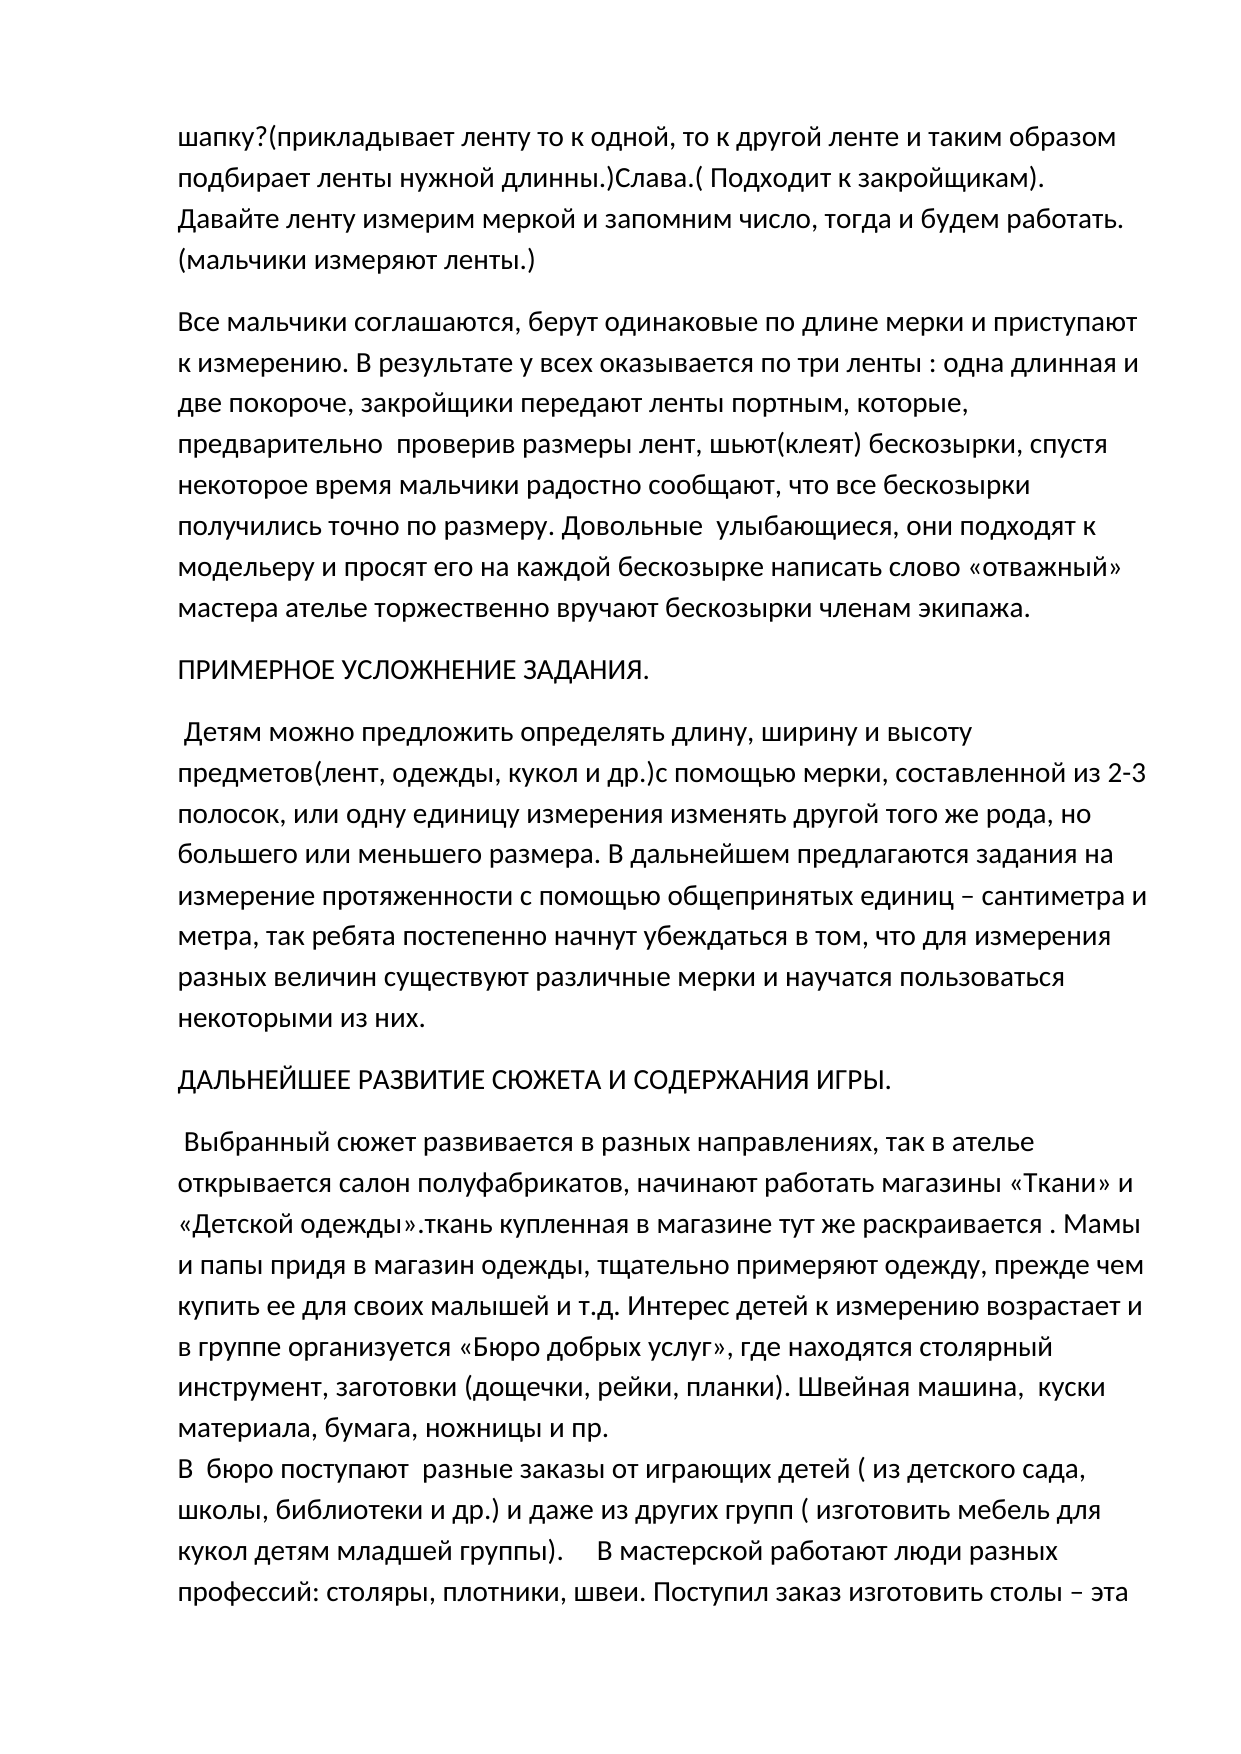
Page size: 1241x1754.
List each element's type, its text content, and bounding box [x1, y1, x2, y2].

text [177, 1123, 1152, 1609]
text ДАЛЬНЕЙШЕЕ РАЗВИТИЕ СЮЖЕТА И СОДЕРЖАНИЯ ИГРЫ. [177, 1061, 1152, 1097]
text Все мальчики соглашаются, берут одинаковые по длине мерки и приступают к измерению. В результате у всех оказывается по три ленты : одна длинная и две покороче, закройщики передают ленты портным, которые, предварительно проверив размеры лент, шьют(клеят) бескозырки, спустя некоторое время мальчики радостно сообщают, что все бескозырки получились точно по размеру. Довольные улыбающиеся, они подходят к модельеру и просят его на каждой бескозырке написать слово «отважный» мастера ателье торжественно вручают бескозырки членам экипажа. [177, 303, 1152, 625]
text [177, 118, 1152, 277]
text Детям можно предложить определять длину, ширину и высоту предметов(лент, одежды, кукол и др.)с помощью мерки, составленной из 2-3 полосок, или одну единицу измерения изменять другой того же рода, но большего или меньшего размера. В дальнейшем предлагаются задания на измерение протяженности с помощью общепринятых единиц – сантиметра и метра, так ребята постепенно начнут убеждаться в том, что для измерения разных величин существуют различные мерки и научатся пользоваться некоторыми из них. [177, 713, 1152, 1035]
text ПРИМЕРНОЕ УСЛОЖНЕНИЕ ЗАДАНИЯ. [177, 651, 1152, 687]
